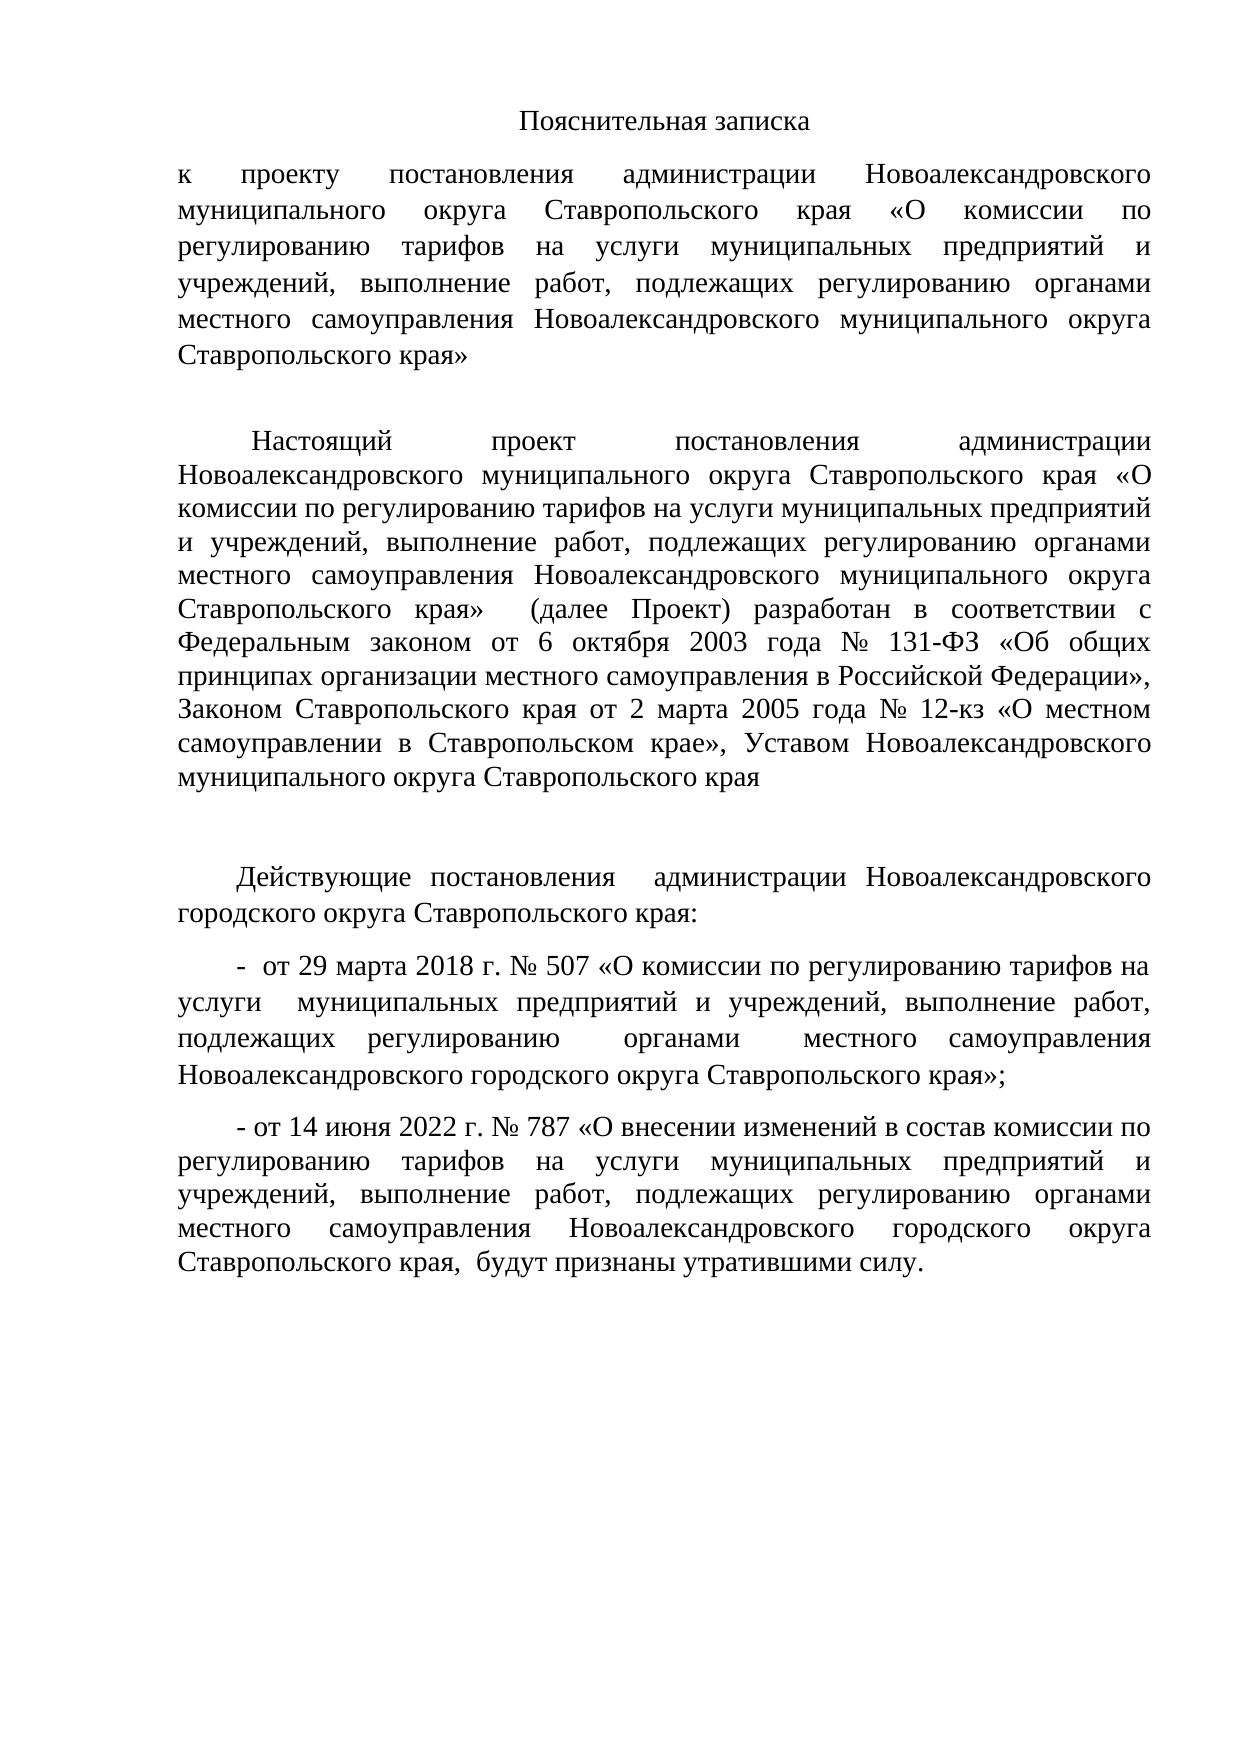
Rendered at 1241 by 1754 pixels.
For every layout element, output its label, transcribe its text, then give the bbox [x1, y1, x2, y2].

text к проекту постановления администрации Новоалександровского муниципального округа Ставропольского края «О комиссии по регулированию тарифов на услуги муниципальных предприятий и учреждений, выполнение работ, подлежащих регулированию органами местного самоуправления Новоалександровского муниципального округа Ставропольского края» [177, 156, 1152, 371]
text Настоящий проект постановления администрации Новоалександровского муниципального округа Ставропольского края «О комиссии по регулированию тарифов на услуги муниципальных предприятий и учреждений, выполнение работ, подлежащих регулированию органами местного самоуправления Новоалександровского муниципального округа Ставропольского края» (далее Проект) разработан в соответствии с Федеральным законом от 6 октября 2003 года № 131-ФЗ «Об общих принципах организации местного самоуправления в Российской Федерации», Законом Ставропольского края от 2 марта 2005 года № 12-кз «О местном самоуправлении в Ставропольском крае», Уставом Новоалександровского муниципального округа Ставропольского края [177, 423, 1152, 792]
text - от 14 июня 2022 г. № 787 «О внесении изменений в состав комиссии по регулированию тарифов на услуги муниципальных предприятий и учреждений, выполнение работ, подлежащих регулированию органами местного самоуправления Новоалександровского городского округа Ставропольского края, будут признаны утратившими силу. [177, 1109, 1152, 1277]
text Пояснительная записка [177, 103, 1152, 137]
text Действующие постановления администрации Новоалександровского городского округа Ставропольского края: [177, 859, 1152, 929]
text - от 29 марта 2018 г. № 507 «О комиссии по регулированию тарифов на услуги муниципальных предприятий и учреждений, выполнение работ, подлежащих регулированию органами местного самоуправления Новоалександровского городского округа Ставропольского края»; [177, 948, 1152, 1090]
